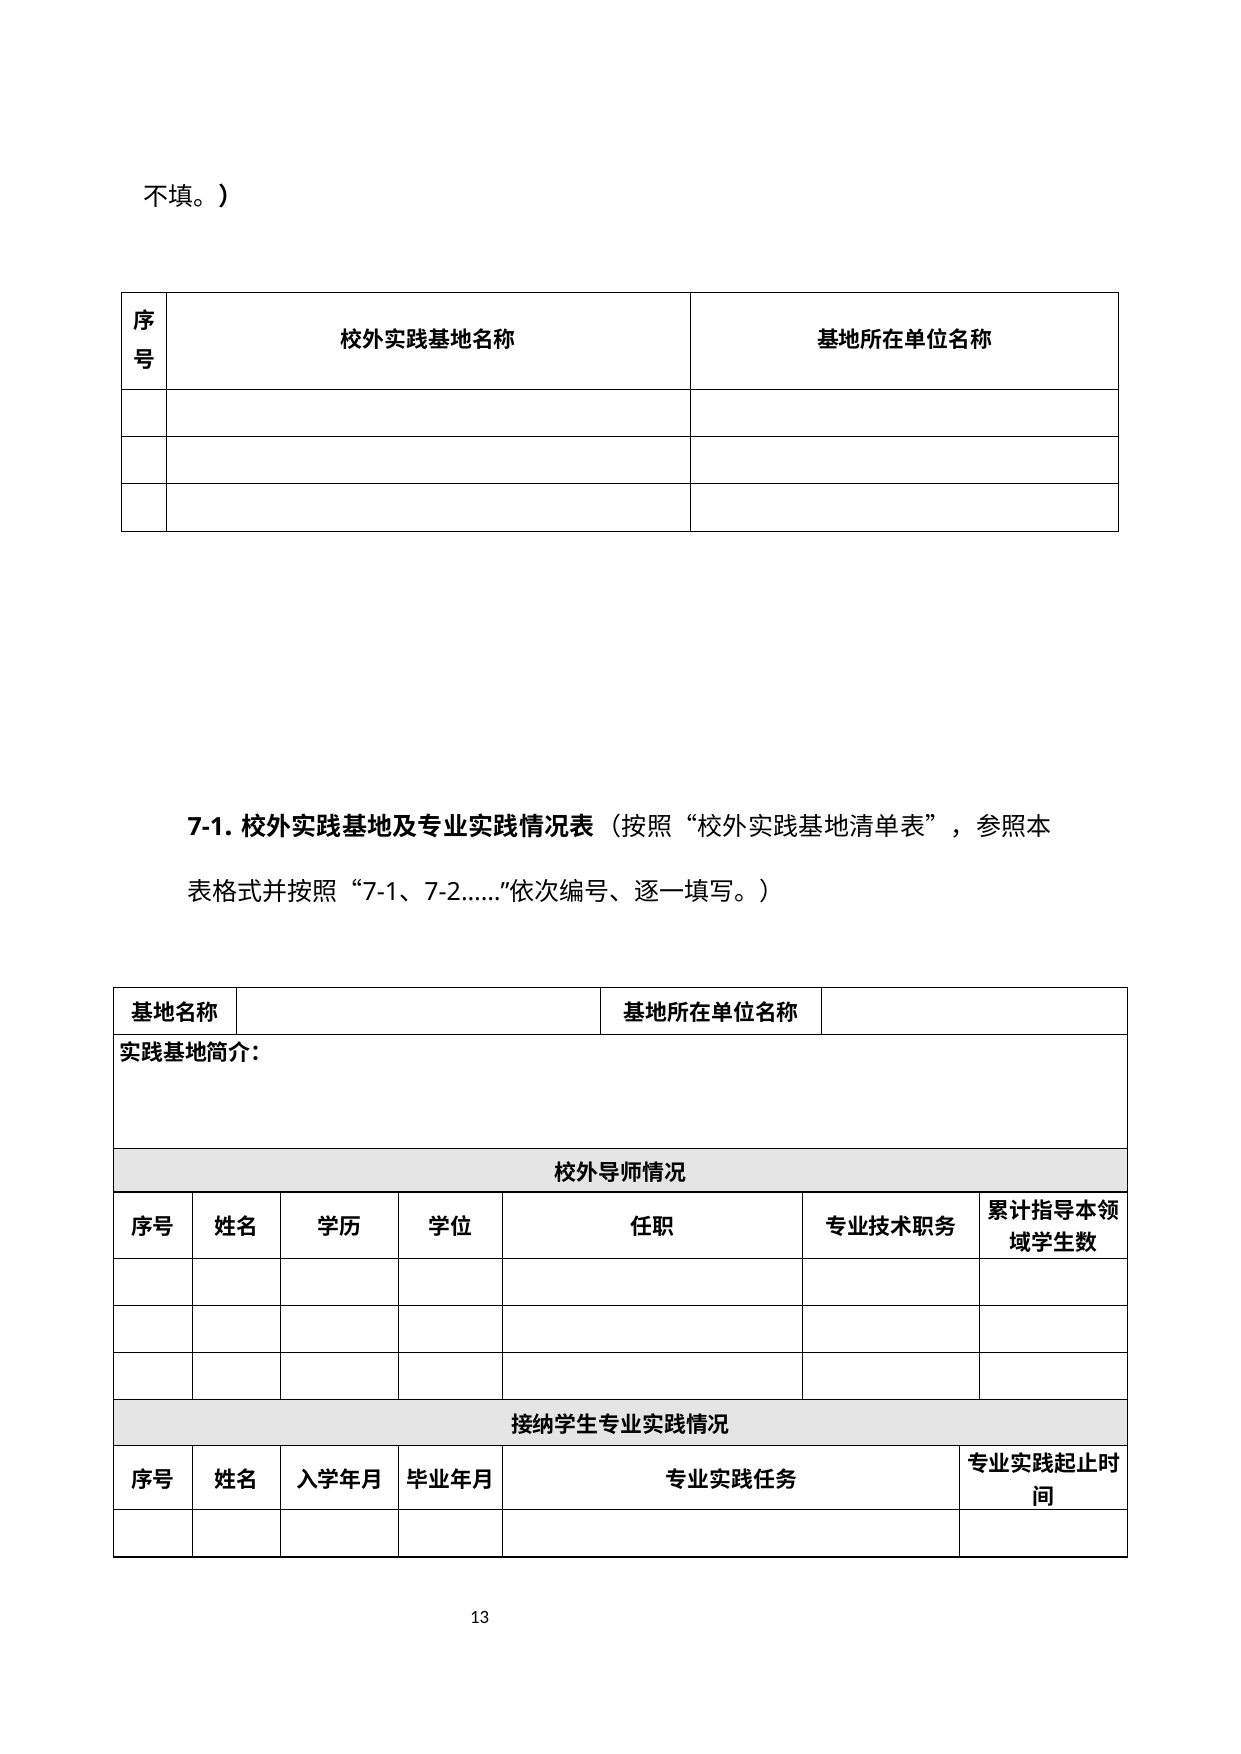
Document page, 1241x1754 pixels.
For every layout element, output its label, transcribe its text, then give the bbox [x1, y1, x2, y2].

table_cell 任职 [503, 1193, 802, 1257]
table_cell 专业实践起止时间 [960, 1446, 1127, 1509]
table_cell 累计指导本领域学生数 [980, 1193, 1127, 1257]
table_cell [980, 1306, 1127, 1352]
table_cell [503, 1259, 802, 1305]
table_cell 学历 [281, 1193, 398, 1257]
table_cell [281, 1353, 398, 1399]
table_cell [167, 484, 690, 531]
table_cell [193, 1259, 280, 1305]
table_cell [691, 484, 1118, 531]
table_header [822, 988, 1127, 1034]
table_cell [803, 1306, 979, 1352]
table_cell [114, 1353, 192, 1399]
table_cell [193, 1306, 280, 1352]
table_cell [980, 1259, 1127, 1305]
table_cell [980, 1353, 1127, 1399]
table_cell [167, 390, 690, 436]
table_cell [193, 1510, 280, 1556]
table_cell [399, 1259, 502, 1305]
table_cell 入学年月 [281, 1446, 398, 1509]
table_header 基地所在单位名称 [601, 988, 821, 1034]
text 7-1. 校外实践基地及专业实践情况表（按照“校外实践基地清单表”，参照本表格式并按照“7-1、7-2……”依次编号、逐一填写。） [187, 792, 1053, 922]
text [143, 162, 1097, 227]
table_header 基地名称 [114, 988, 236, 1034]
table_cell [281, 1510, 398, 1556]
table_cell [691, 390, 1118, 436]
table_cell [399, 1353, 502, 1399]
table_header 校外实践基地名称 [167, 293, 690, 389]
table_cell 专业技术职务 [803, 1193, 979, 1257]
table_cell [281, 1259, 398, 1305]
table_cell [122, 484, 166, 531]
table_header 序号 [122, 293, 166, 389]
table_cell [803, 1353, 979, 1399]
table_cell [114, 1259, 192, 1305]
table_header 基地所在单位名称 [691, 293, 1118, 389]
table_cell [114, 1306, 192, 1352]
table_cell [122, 390, 166, 436]
table_cell [399, 1306, 502, 1352]
table_cell 接纳学生专业实践情况 [114, 1400, 1127, 1445]
table_cell [399, 1510, 502, 1556]
table_header [237, 988, 600, 1034]
table_cell 姓名 [193, 1446, 280, 1509]
table_cell [503, 1306, 802, 1352]
table_cell 实践基地简介： [114, 1035, 1127, 1148]
table_cell [803, 1259, 979, 1305]
table_cell 毕业年月 [399, 1446, 502, 1509]
table_cell [193, 1353, 280, 1399]
table_cell 序号 [114, 1446, 192, 1509]
table_cell [691, 437, 1118, 483]
table_cell [281, 1306, 398, 1352]
table_cell [960, 1510, 1127, 1556]
table_cell [503, 1510, 959, 1556]
table_cell 序号 [114, 1193, 192, 1257]
table_cell [167, 437, 690, 483]
table_cell [114, 1510, 192, 1556]
table_cell [122, 437, 166, 483]
table_cell 校外导师情况 [114, 1149, 1127, 1191]
table_cell [503, 1353, 802, 1399]
table_cell 姓名 [193, 1193, 280, 1257]
table_cell 专业实践任务 [503, 1446, 959, 1509]
table_cell 学位 [399, 1193, 502, 1257]
